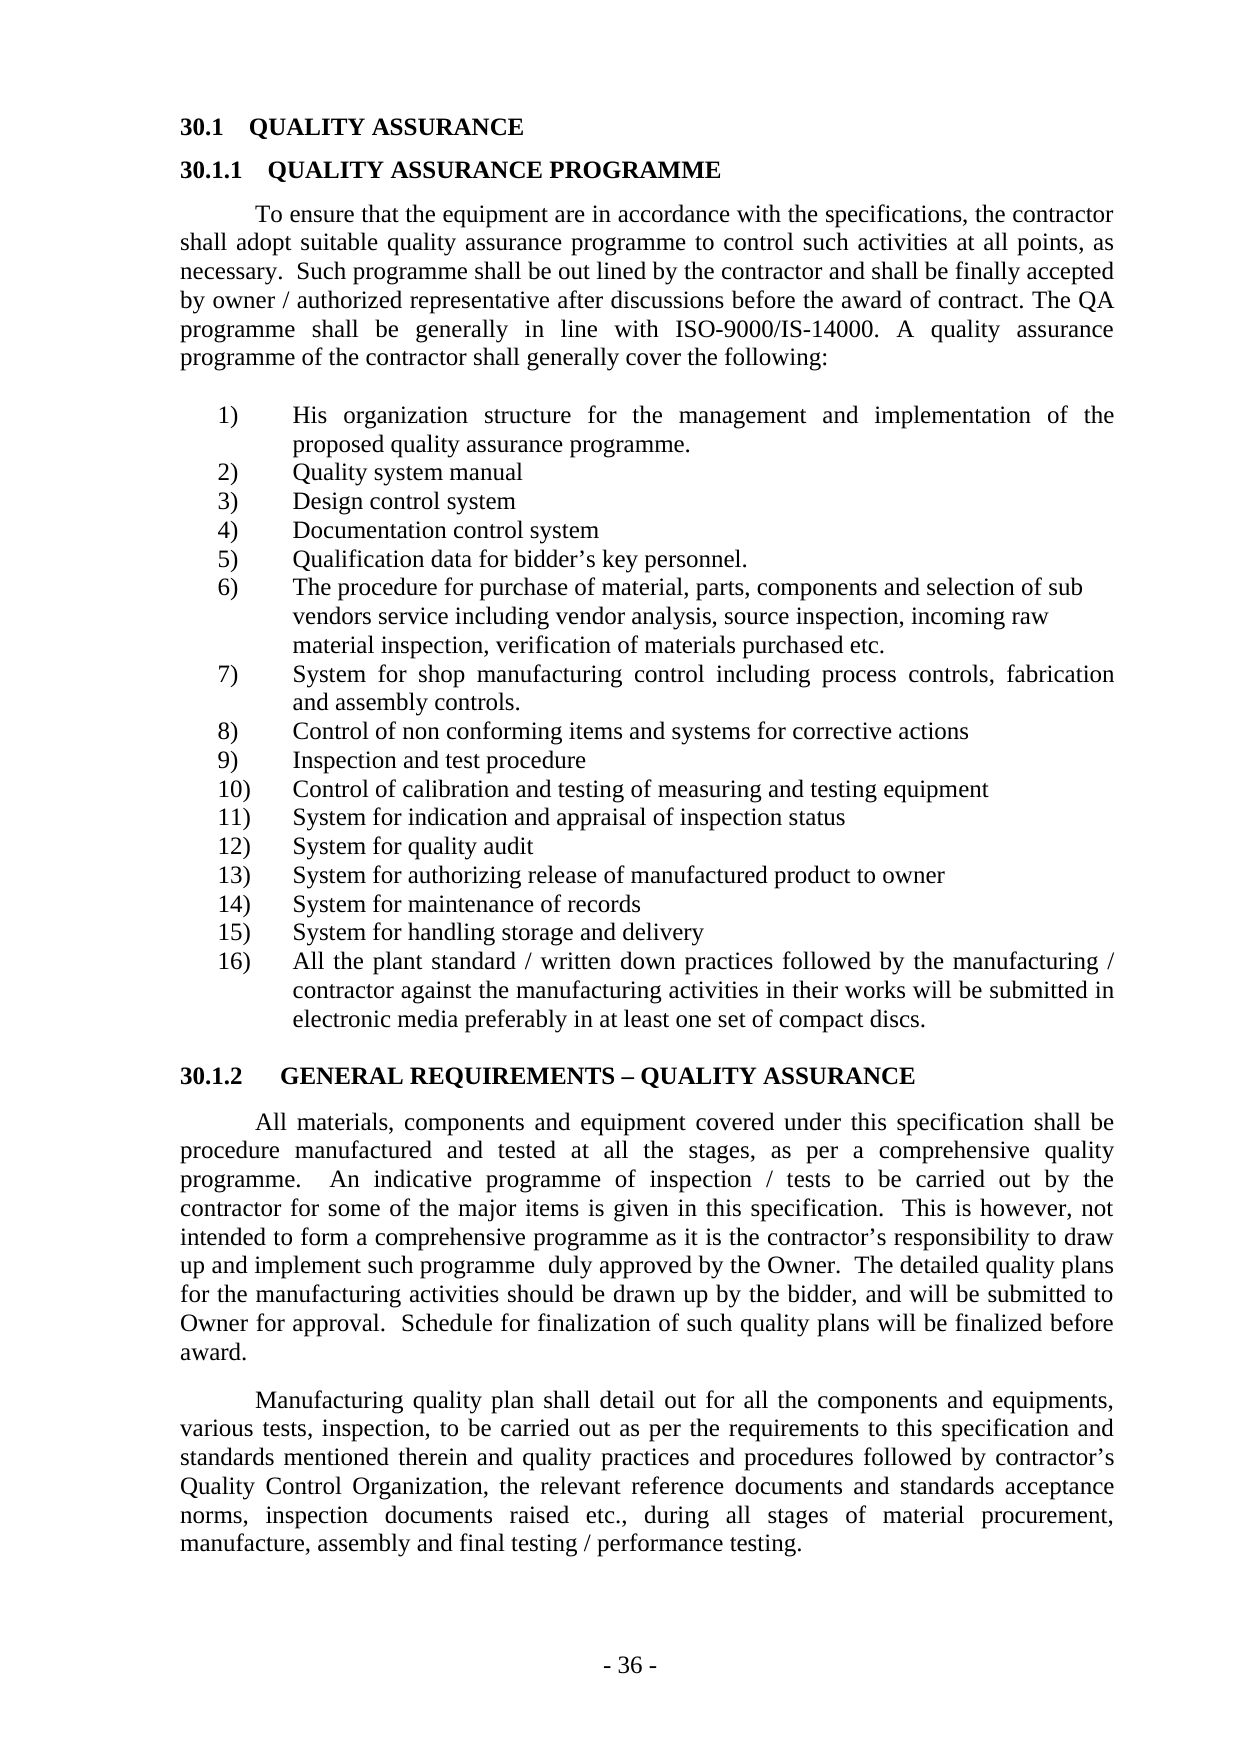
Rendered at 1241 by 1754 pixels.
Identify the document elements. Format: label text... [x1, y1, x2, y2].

list Quality system manual [217, 457, 1115, 486]
list Documentation control system [217, 515, 1115, 544]
list Qualification data for bidder’s key personnel. [217, 544, 1115, 572]
list Control of calibration and testing of measuring and testing equipment [217, 774, 1115, 802]
list His organization structure for the management and implementation of the proposed quality assurance programme. [217, 400, 1115, 457]
text All materials, components and equipment covered under this specification shall be procedure manufactured and tested at all the stages, as per a comprehensive quality programme. An indicative programme of inspection / tests to be carried out by the contractor for some of the major items is given in this specification. This is however, not intended to form a comprehensive programme as it is the contractor’s responsibility to draw up and implement such programme duly approved by the Owner. The detailed quality plans for the manufacturing activities should be drawn up by the bidder, and will be submitted to Owner for approval. Schedule for finalization of such quality plans will be finalized before award. [180, 1107, 1115, 1366]
text To ensure that the equipment are in accordance with the specifications, the contractor shall adopt suitable quality assurance programme to control such activities at all points, as necessary. Such programme shall be out lined by the contractor and shall be finally accepted by owner / authorized representative after discussions before the award of contract. The QA programme shall be generally in line with ISO-9000/IS-14000. A quality assurance programme of the contractor shall generally cover the following: [180, 199, 1115, 371]
list All the plant standard / written down practices followed by the manufacturing / contractor against the manufacturing activities in their works will be submitted in electronic media preferably in at least one set of compact discs. [217, 946, 1115, 1032]
list Design control system [217, 486, 1115, 515]
list Control of non conforming items and systems for corrective actions [217, 716, 1115, 745]
subtitle 30.1 QUALITY ASSURANCE [180, 112, 1115, 141]
list System for authorizing release of manufactured product to owner [217, 860, 1115, 889]
subtitle 30.1.2 GENERAL REQUIREMENTS – QUALITY ASSURANCE [180, 1061, 1115, 1090]
list System for handling storage and delivery [217, 917, 1115, 946]
list System for quality audit [217, 831, 1115, 860]
subtitle 30.1.1 QUALITY ASSURANCE PROGRAMME [180, 156, 1115, 184]
list System for shop manufacturing control including process controls, fabrication and assembly controls. [217, 659, 1115, 716]
list System for indication and appraisal of inspection status [217, 802, 1115, 831]
list Inspection and test procedure [217, 745, 1115, 774]
text Manufacturing quality plan shall detail out for all the components and equipments, various tests, inspection, to be carried out as per the requirements to this specification and standards mentioned therein and quality practices and procedures followed by contractor’s Quality Control Organization, the relevant reference documents and standards acceptance norms, inspection documents raised etc., during all stages of material procurement, manufacture, assembly and final testing / performance testing. [180, 1385, 1115, 1557]
list System for maintenance of records [217, 889, 1115, 917]
list The procedure for purchase of material, parts, components and selection of sub vendors service including vendor analysis, source inspection, incoming raw material inspection, verification of materials purchased etc. [217, 572, 1115, 659]
